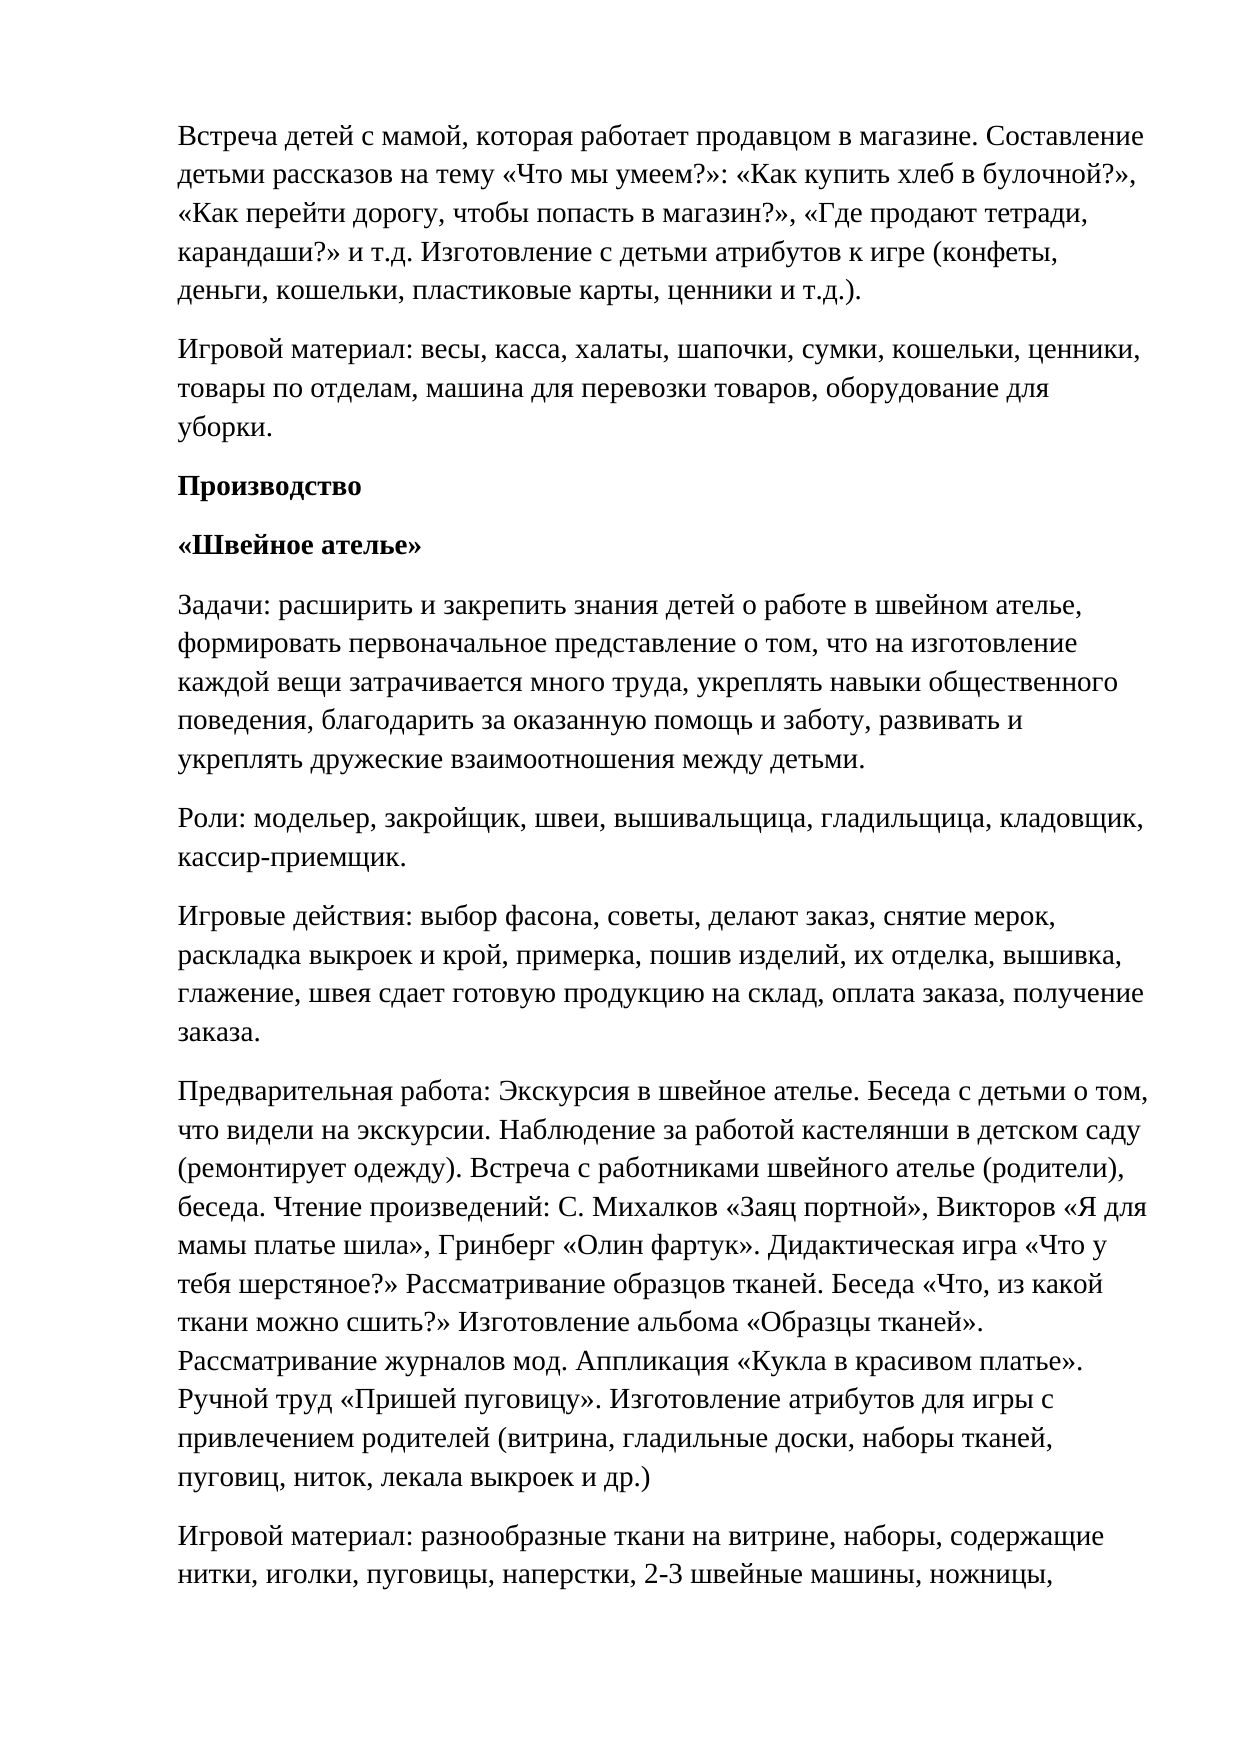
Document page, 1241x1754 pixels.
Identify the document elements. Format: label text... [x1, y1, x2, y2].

text «Швейное ателье» [177, 527, 1152, 561]
text Производство [177, 468, 1152, 502]
text Роли: модельер, закройщик, швеи, вышивальщица, гладильщица, кладовщик, кассир-приемщик. [177, 800, 1152, 872]
text Задачи: расширить и закрепить знания детей о работе в швейном ателье, формировать первоначальное представление о том, что на изготовление каждой вещи затрачивается много труда, укреплять навыки общественного поведения, благодарить за оказанную помощь и заботу, развивать и укреплять дружеские взаимоотношения между детьми. [177, 587, 1152, 774]
text Предварительная работа: Экскурсия в швейное ателье. Беседа с детьми о том, что видели на экскурсии. Наблюдение за работой кастелянши в детском саду (ремонтирует одежду). Встреча с работниками швейного ателье (родители), беседа. Чтение произведений: С. Михалков «Заяц портной», Викторов «Я для мамы платье шила», Гринберг «Олин фартук». Дидактическая игра «Что у тебя шерстяное?» Рассматривание образцов тканей. Беседа «Что, из какой ткани можно сшить?» Изготовление альбома «Образцы тканей». Рассматривание журналов мод. Аппликация «Кукла в красивом платье». Ручной труд «Пришей пуговицу». Изготовление атрибутов для игры с привлечением родителей (витрина, гладильные доски, наборы тканей, пуговиц, ниток, лекала выкроек и др.) [177, 1073, 1152, 1492]
text Игровые действия: выбор фасона, советы, делают заказ, снятие мерок, раскладка выкроек и крой, примерка, пошив изделий, их отделка, вышивка, глажение, швея сдает готовую продукцию на склад, оплата заказа, получение заказа. [177, 898, 1152, 1047]
text Встреча детей с мамой, которая работает продавцом в магазине. Составление детьми рассказов на тему «Что мы умеем?»: «Как купить хлеб в булочной?», «Как перейти дорогу, чтобы попасть в магазин?», «Где продают тетради, карандаши?» и т.д. Изготовление с детьми атрибутов к игре (конфеты, деньги, кошельки, пластиковые карты, ценники и т.д.). [177, 118, 1152, 306]
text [177, 1518, 1152, 1590]
text Игровой материал: весы, касса, халаты, шапочки, сумки, кошельки, ценники, товары по отделам, машина для перевозки товаров, оборудование для уборки. [177, 332, 1152, 442]
